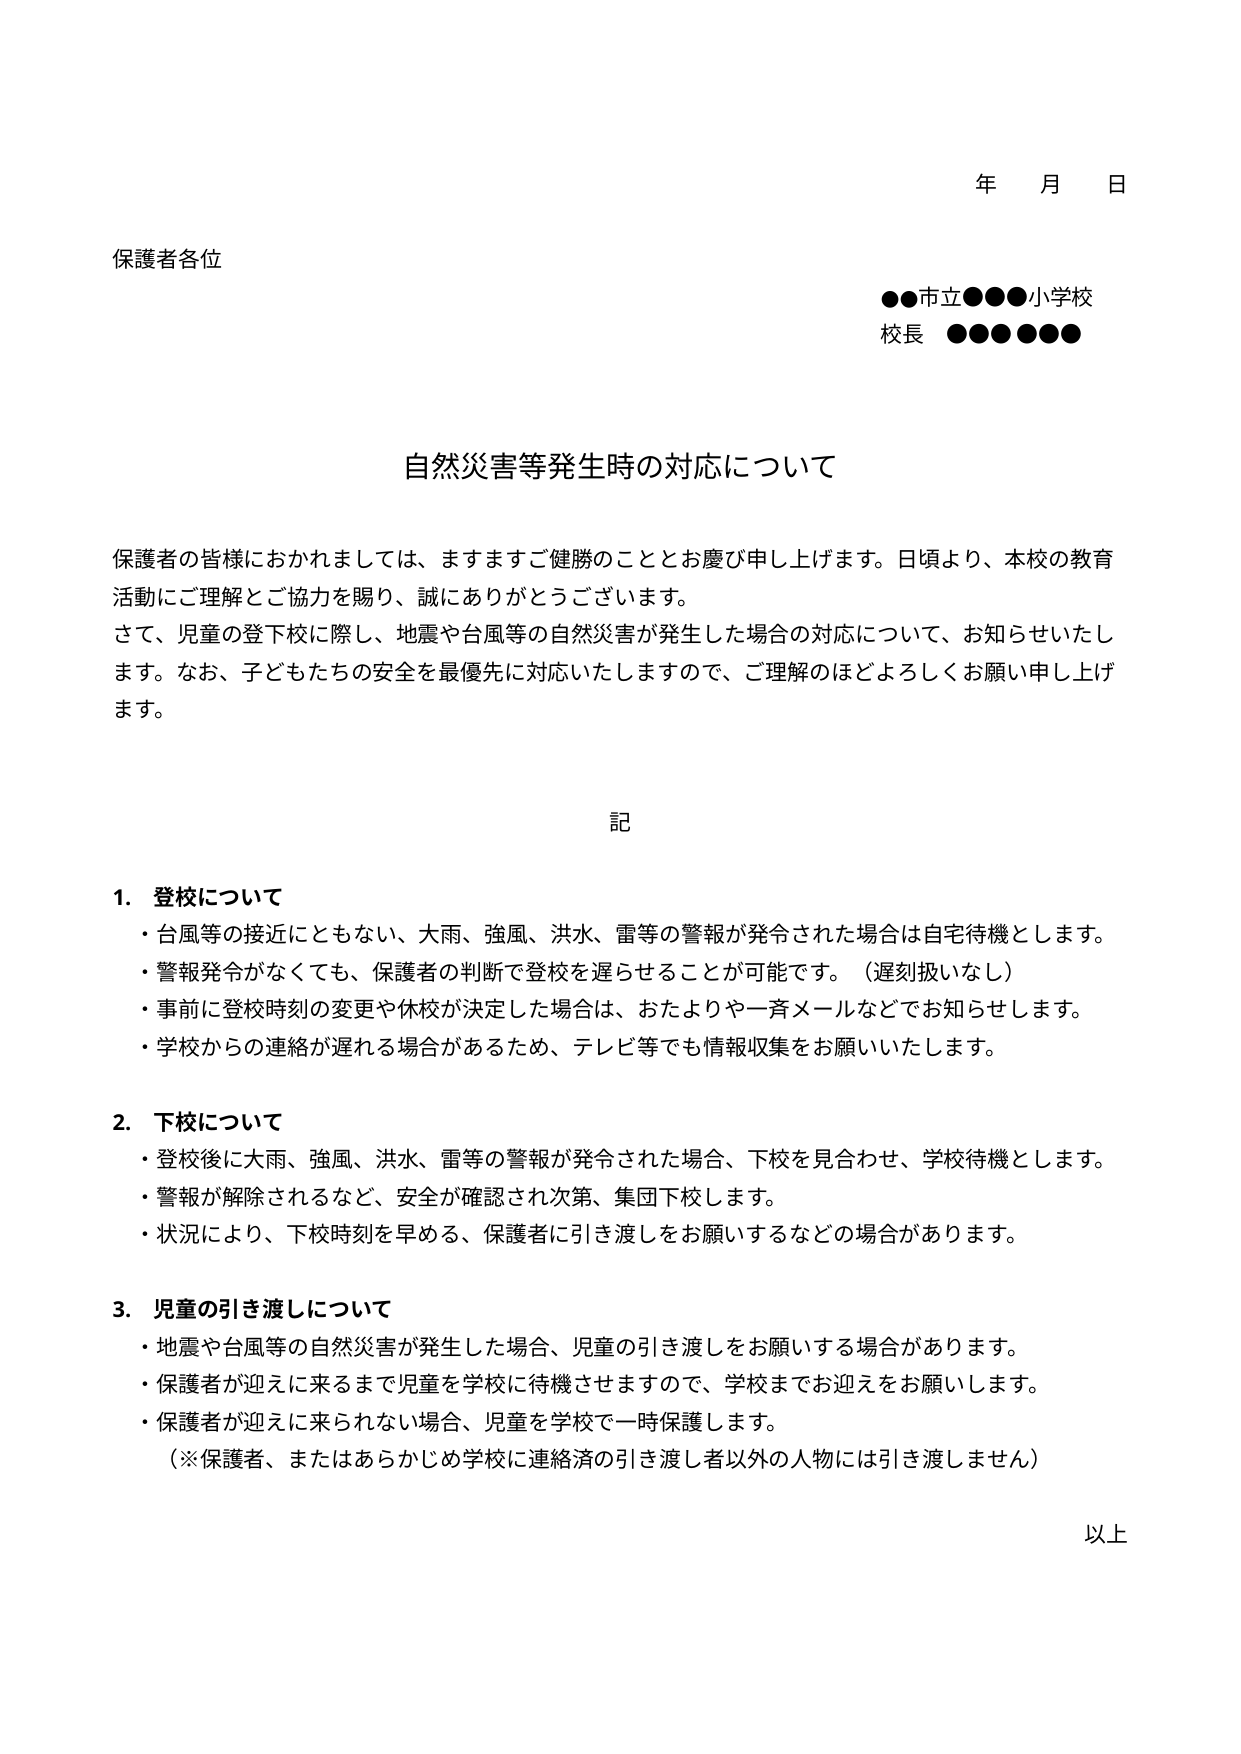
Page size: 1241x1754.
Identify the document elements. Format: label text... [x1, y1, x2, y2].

text ・台風等の接近にともない、大雨、強風、洪水、雷等の警報が発令された場合は自宅待機とします。 [112, 914, 1128, 952]
text 保護者各位 [112, 239, 1128, 277]
text 校長 ●●● ●●● [112, 314, 1128, 352]
text 1. 登校について [112, 877, 1128, 914]
text ・学校からの連絡が遅れる場合があるため、テレビ等でも情報収集をお願いいたします。 [112, 1027, 1128, 1064]
text ・地震や台風等の自然災害が発生した場合、児童の引き渡しをお願いする場合があります。 [112, 1327, 1128, 1364]
text 3. 児童の引き渡しについて [112, 1289, 1128, 1327]
text ・保護者が迎えに来られない場合、児童を学校で一時保護します。 [112, 1402, 1128, 1439]
text ●●市立●●●小学校 [112, 277, 1128, 314]
text ・事前に登校時刻の変更や休校が決定した場合は、おたよりや一斉メールなどでお知らせします。 [112, 989, 1128, 1027]
text 自然災害等発生時の対応について [112, 427, 1128, 502]
text ・警報が解除されるなど、安全が確認され次第、集団下校します。 [112, 1177, 1128, 1214]
text ・登校後に大雨、強風、洪水、雷等の警報が発令された場合、下校を見合わせ、学校待機とします。 [112, 1139, 1128, 1177]
subtitle 記 [112, 802, 1128, 839]
text さて、児童の登下校に際し、地震や台風等の自然災害が発生した場合の対応について、お知らせいたします。なお、子どもたちの安全を最優先に対応いたしますので、ご理解のほどよろしくお願い申し上げます。 [112, 614, 1128, 727]
text ・保護者が迎えに来るまで児童を学校に待機させますので、学校までお迎えをお願いします。 [112, 1364, 1128, 1402]
text （※保護者、またはあらかじめ学校に連絡済の引き渡し者以外の人物には引き渡しません） [112, 1439, 1128, 1477]
text 年 月 日 [112, 164, 1128, 202]
text ・状況により、下校時刻を早める、保護者に引き渡しをお願いするなどの場合があります。 [112, 1214, 1128, 1252]
text ・警報発令がなくても、保護者の判断で登校を遅らせることが可能です。（遅刻扱いなし） [112, 952, 1128, 989]
text 保護者の皆様におかれましては、ますますご健勝のこととお慶び申し上げます。日頃より、本校の教育活動にご理解とご協力を賜り、誠にありがとうございます。 [112, 539, 1128, 614]
text 以上 [112, 1514, 1128, 1552]
text 2. 下校について [112, 1102, 1128, 1139]
